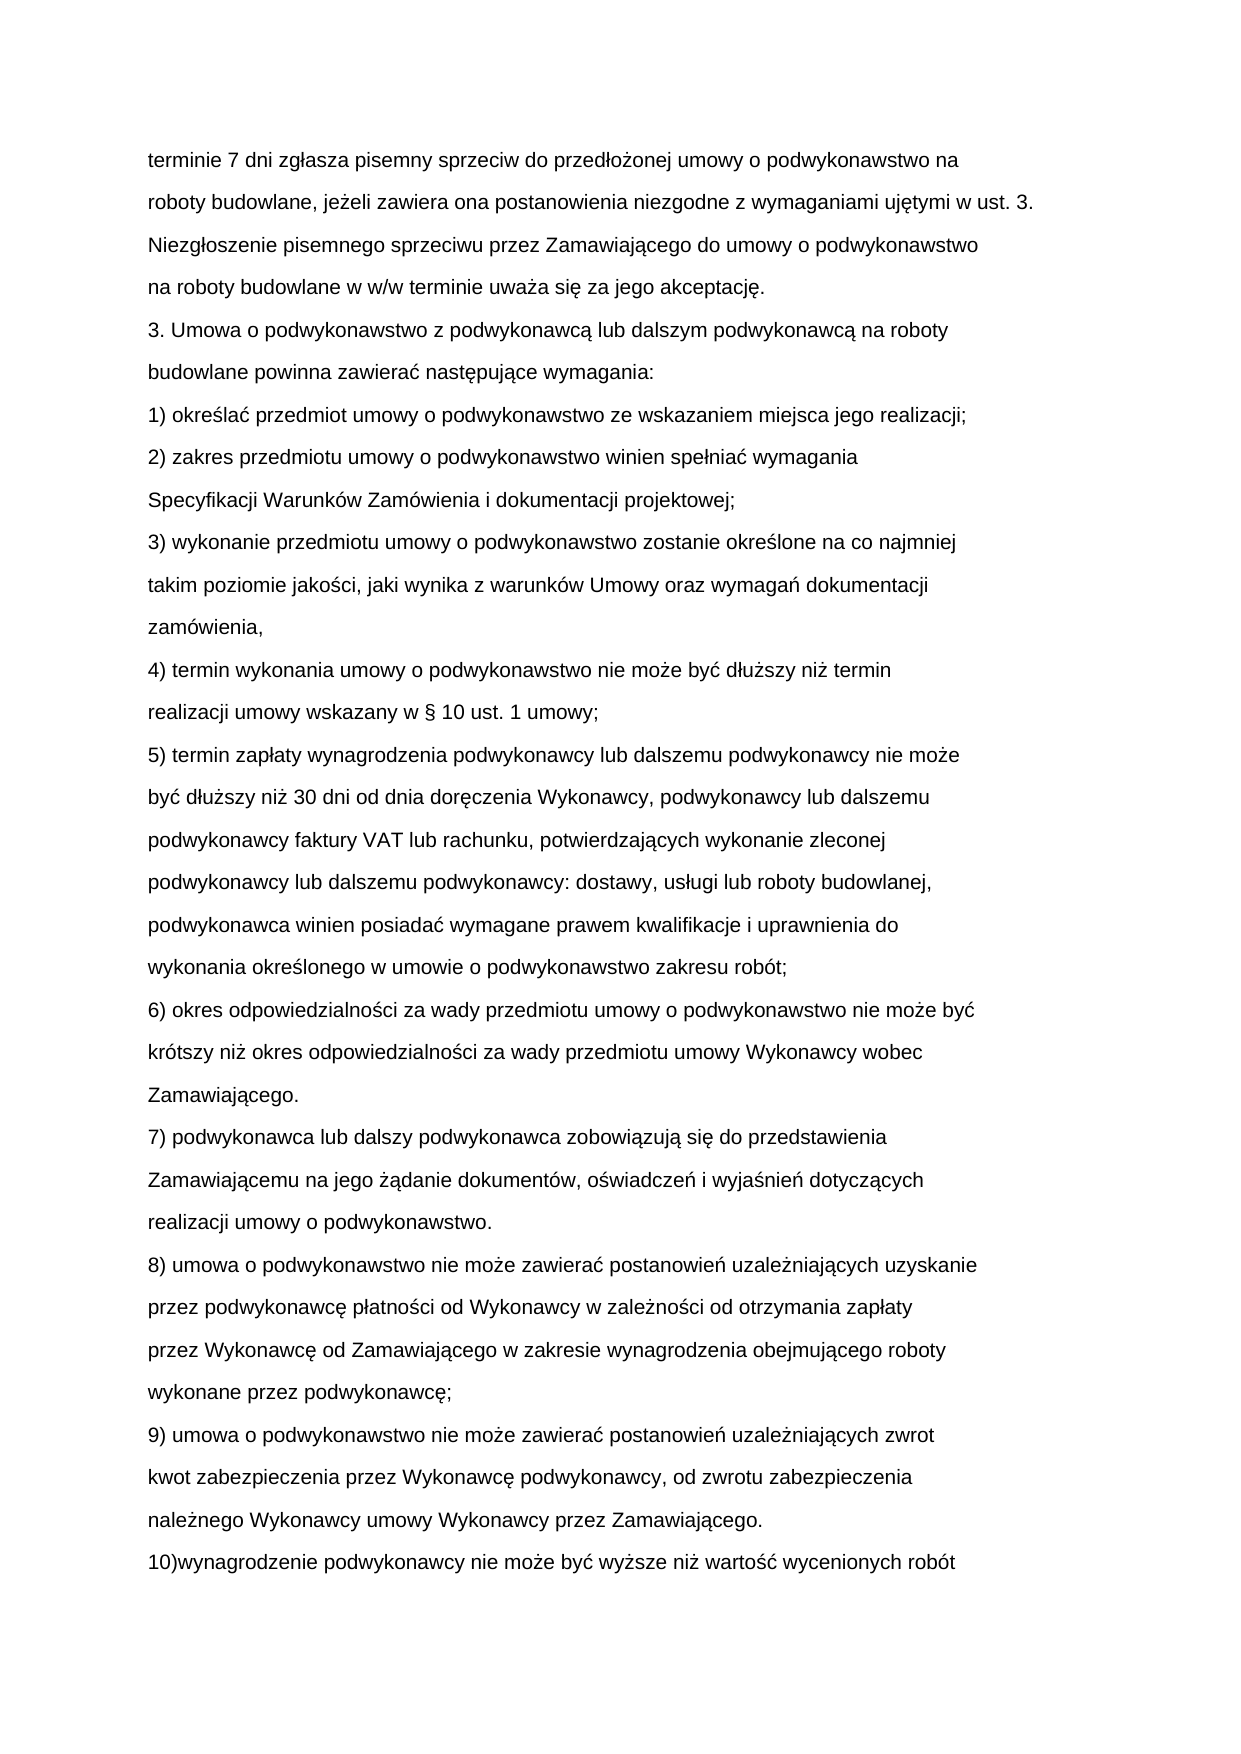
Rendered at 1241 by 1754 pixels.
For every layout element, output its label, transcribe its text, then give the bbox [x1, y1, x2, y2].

text podwykonawcy lub dalszemu podwykonawcy: dostawy, usługi lub roboty budowlanej, [148, 870, 1093, 894]
text 1) określać przedmiot umowy o podwykonawstwo ze wskazaniem miejsca jego realizacji; [148, 403, 1093, 427]
text realizacji umowy wskazany w § 10 ust. 1 umowy; [148, 700, 1093, 724]
text być dłuższy niż 30 dni od dnia doręczenia Wykonawcy, podwykonawcy lub dalszemu [148, 785, 1093, 809]
text 4) termin wykonania umowy o podwykonawstwo nie może być dłuższy niż termin [148, 658, 1093, 682]
text na roboty budowlane w w/w terminie uważa się za jego akceptację. [148, 275, 1093, 299]
text krótszy niż okres odpowiedzialności za wady przedmiotu umowy Wykonawcy wobec [148, 1040, 1093, 1064]
text 8) umowa o podwykonawstwo nie może zawierać postanowień uzależniających uzyskanie [148, 1253, 1093, 1277]
text 6) okres odpowiedzialności za wady przedmiotu umowy o podwykonawstwo nie może być [148, 998, 1093, 1022]
text 9) umowa o podwykonawstwo nie może zawierać postanowień uzależniających zwrot [148, 1423, 1093, 1447]
text budowlane powinna zawierać następujące wymagania: [148, 360, 1093, 384]
text wykonania określonego w umowie o podwykonawstwo zakresu robót; [148, 955, 1093, 979]
text Zamawiającego. [148, 1083, 1093, 1107]
text przez Wykonawcę od Zamawiającego w zakresie wynagrodzenia obejmującego roboty [148, 1338, 1093, 1362]
text takim poziomie jakości, jaki wynika z warunków Umowy oraz wymagań dokumentacji [148, 573, 1093, 597]
text realizacji umowy o podwykonawstwo. [148, 1210, 1093, 1234]
text 10)wynagrodzenie podwykonawcy nie może być wyższe niż wartość wycenionych robót [148, 1550, 1093, 1574]
text Specyfikacji Warunków Zamówienia i dokumentacji projektowej; [148, 488, 1093, 512]
text 7) podwykonawca lub dalszy podwykonawca zobowiązują się do przedstawienia [148, 1125, 1093, 1149]
text terminie 7 dni zgłasza pisemny sprzeciw do przedłożonej umowy o podwykonawstwo na [148, 148, 1093, 172]
text przez podwykonawcę płatności od Wykonawcy w zależności od otrzymania zapłaty [148, 1295, 1093, 1319]
text 2) zakres przedmiotu umowy o podwykonawstwo winien spełniać wymagania [148, 445, 1093, 469]
text Niezgłoszenie pisemnego sprzeciwu przez Zamawiającego do umowy o podwykonawstwo [148, 233, 1093, 257]
text 3. Umowa o podwykonawstwo z podwykonawcą lub dalszym podwykonawcą na roboty [148, 318, 1093, 342]
text należnego Wykonawcy umowy Wykonawcy przez Zamawiającego. [148, 1508, 1093, 1532]
text zamówienia, [148, 615, 1093, 639]
text podwykonawcy faktury VAT lub rachunku, potwierdzających wykonanie zleconej [148, 828, 1093, 852]
text podwykonawca winien posiadać wymagane prawem kwalifikacje i uprawnienia do [148, 913, 1093, 937]
text Zamawiającemu na jego żądanie dokumentów, oświadczeń i wyjaśnień dotyczących [148, 1168, 1093, 1192]
text kwot zabezpieczenia przez Wykonawcę podwykonawcy, od zwrotu zabezpieczenia [148, 1465, 1093, 1489]
text 5) termin zapłaty wynagrodzenia podwykonawcy lub dalszemu podwykonawcy nie może [148, 743, 1093, 767]
text roboty budowlane, jeżeli zawiera ona postanowienia niezgodne z wymaganiami ujętymi w ust. 3. [148, 190, 1093, 214]
text 3) wykonanie przedmiotu umowy o podwykonawstwo zostanie określone na co najmniej [148, 530, 1093, 554]
text wykonane przez podwykonawcę; [148, 1380, 1093, 1404]
